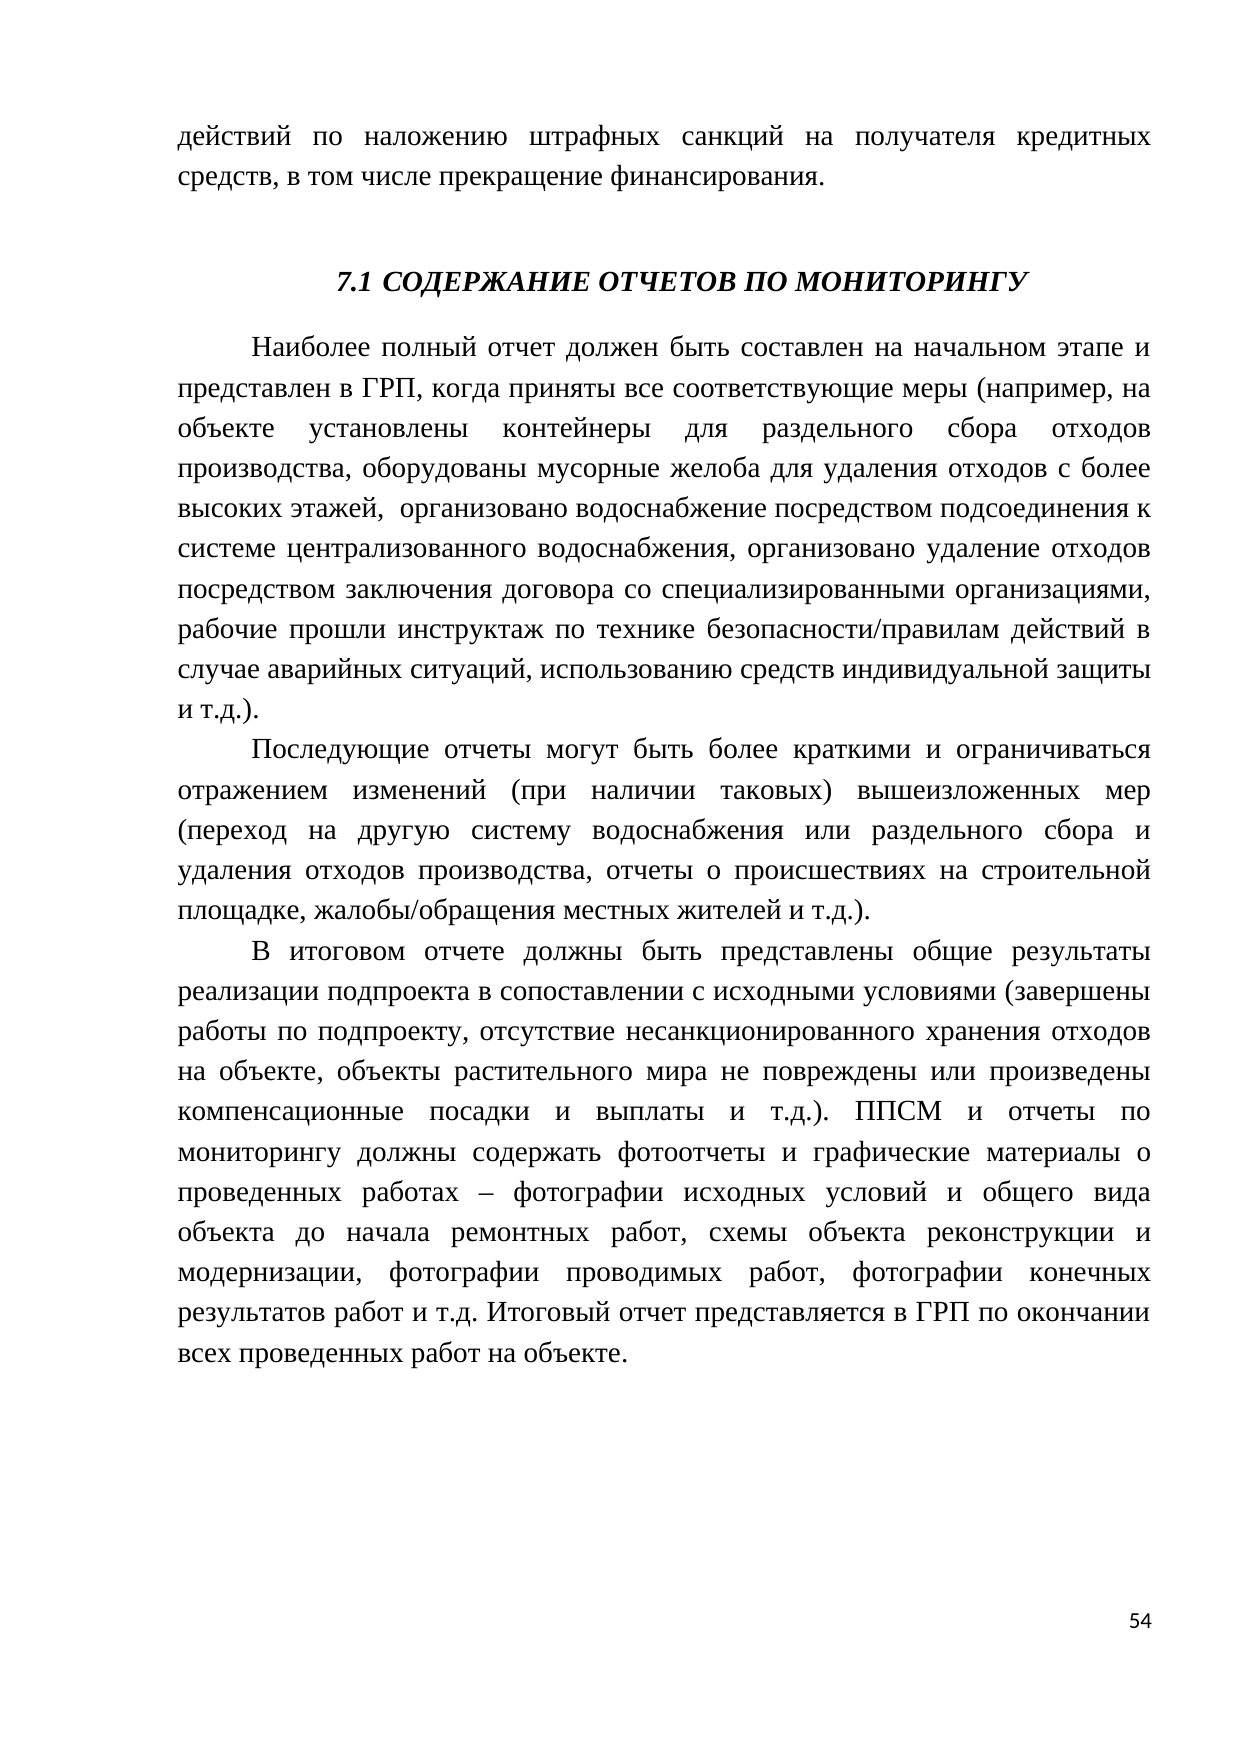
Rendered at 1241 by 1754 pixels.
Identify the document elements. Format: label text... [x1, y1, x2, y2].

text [177, 118, 1152, 192]
text Наиболее полный отчет должен быть составлен на начальном этапе и представлен в ГРП, когда приняты все соответствующие меры (например, на объекте установлены контейнеры для раздельного сбора отходов производства, оборудованы мусорные желоба для удаления отходов с более высоких этажей, организовано водоснабжение посредством подсоединения к системе централизованного водоснабжения, организовано удаление отходов посредством заключения договора со специализированными организациями, рабочие прошли инструктаж по технике безопасности/правилам действий в случае аварийных ситуаций, использованию средств индивидуальной защиты и т.д.). [177, 329, 1152, 725]
subtitle Содержание отчетов по мониторингу [214, 264, 1152, 298]
text Последующие отчеты могут быть более краткими и ограничиваться отражением изменений (при наличии таковых) вышеизложенных мер (переход на другую систему водоснабжения или раздельного сбора и удаления отходов производства, отчеты о происшествиях на строительной площадке, жалобы/обращения местных жителей и т.д.). [177, 732, 1152, 926]
text В итоговом отчете должны быть представлены общие результаты реализации подпроекта в сопоставлении с исходными условиями (завершены работы по подпроекту, отсутствие несанкционированного хранения отходов на объекте, объекты растительного мира не повреждены или произведены компенсационные посадки и выплаты и т.д.). ППСМ и отчеты по мониторингу должны содержать фотоотчеты и графические материалы о проведенных работах – фотографии исходных условий и общего вида объекта до начала ремонтных работ, схемы объекта реконструкции и модернизации, фотографии проводимых работ, фотографии конечных результатов работ и т.д. Итоговый отчет представляется в ГРП по окончании всех проведенных работ на объекте. [177, 933, 1152, 1368]
